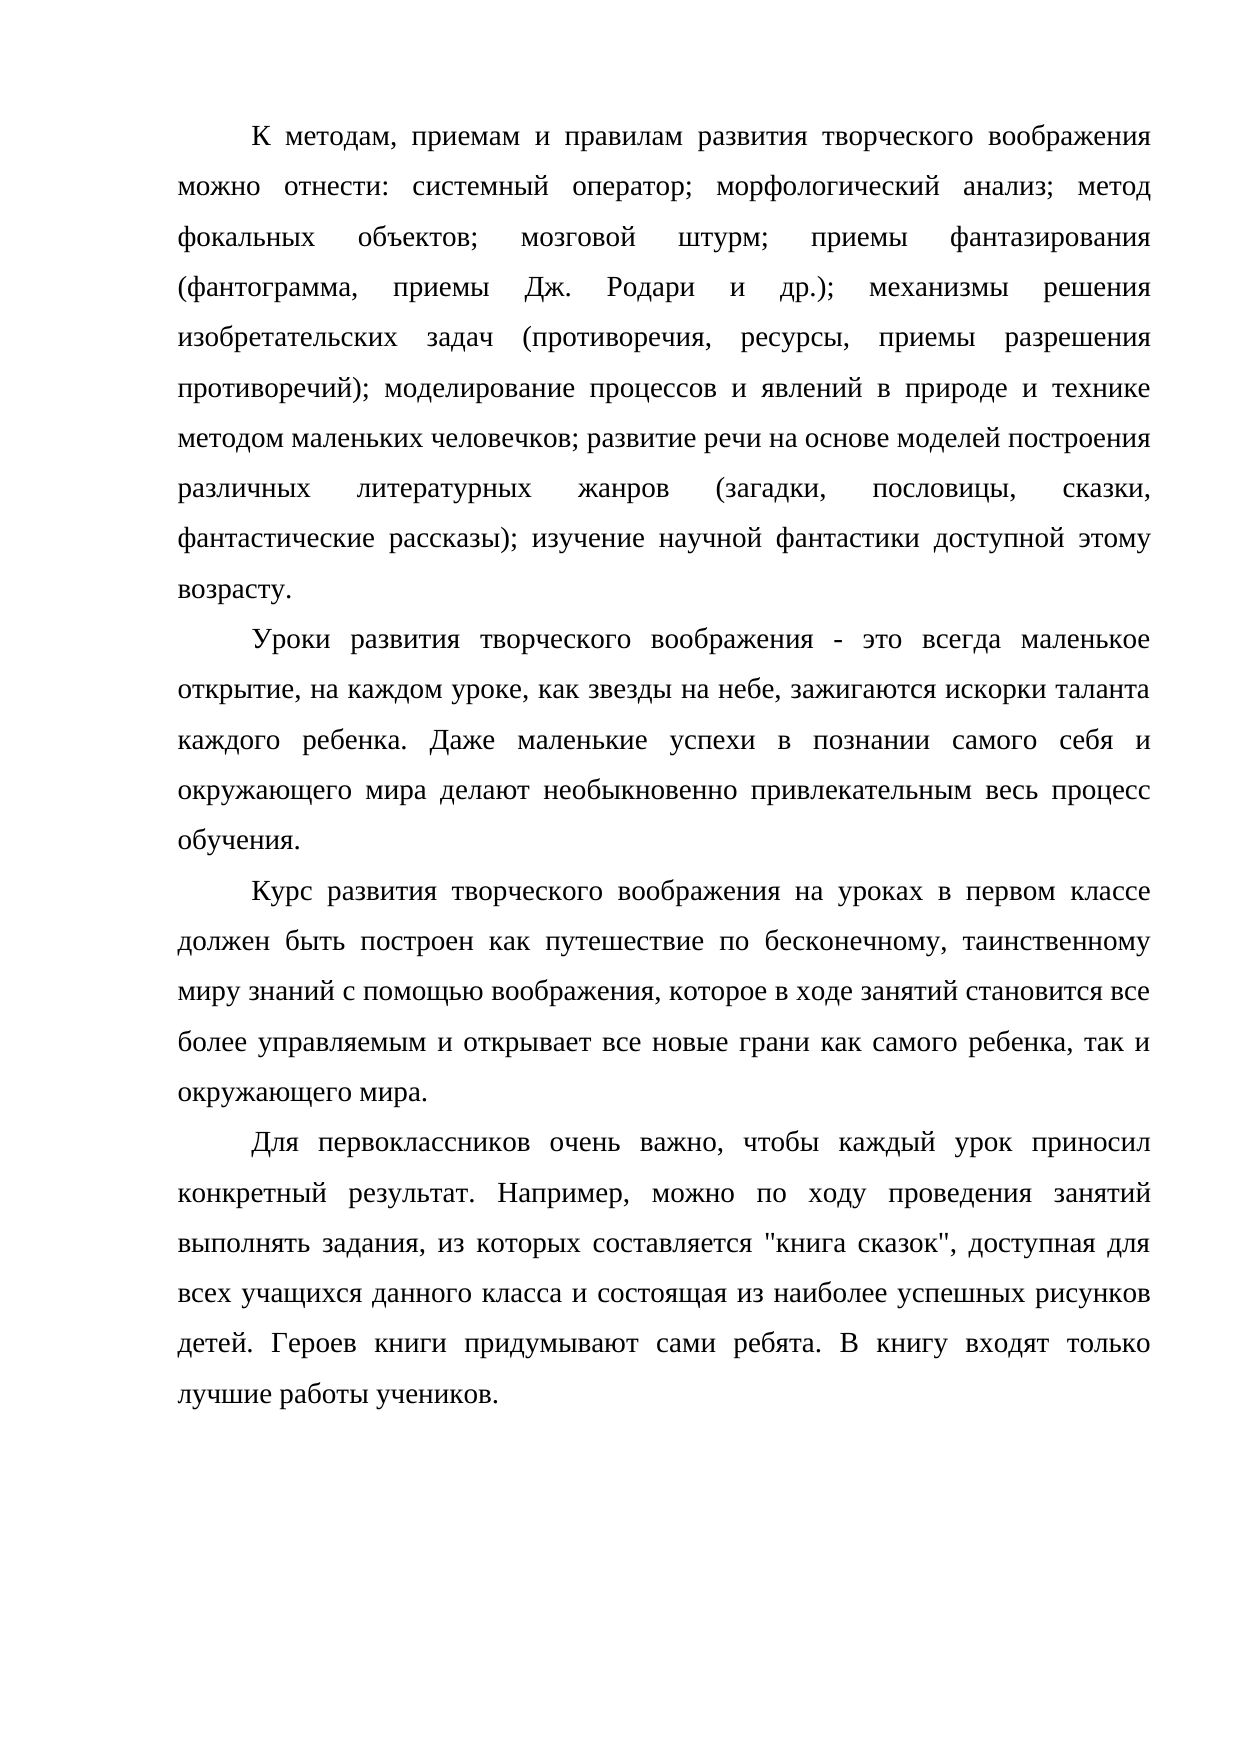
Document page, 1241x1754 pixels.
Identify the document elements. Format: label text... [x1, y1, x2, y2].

text Уроки развития творческого воображения - это всегда маленькое открытие, на каждом уроке, как звезды на небе, зажигаются искорки таланта каждого ребенка. Даже маленькие успехи в познании самого себя и окружающего мира делают необыкновенно привлекательным весь процесс обучения. [177, 621, 1152, 856]
text Курс развития творческого воображения на уроках в первом классе должен быть построен как путешествие по бесконечному, таинственному миру знаний с помощью воображения, которое в ходе занятий становится все более управляемым и открывает все новые грани как самого ребенка, так и окружающего мира. [177, 873, 1152, 1108]
text К методам, приемам и правилам развития творческого воображения можно отнести: системный оператор; морфологический анализ; метод фокальных объектов; мозговой штурм; приемы фантазирования (фантограмма, приемы Дж. Родари и др.); механизмы решения изобретательских задач (противоречия, ресурсы, приемы разрешения противоречий); моделирование процессов и явлений в природе и технике методом маленьких человечков; развитие речи на основе моделей построения различных литературных жанров (загадки, пословицы, сказки, фантастические рассказы); изучение научной фантастики доступной этому возрасту. [177, 118, 1152, 604]
text Для первоклассников очень важно, чтобы каждый урок приносил конкретный результат. Например, можно по ходу проведения занятий выполнять задания, из которых составляется "книга сказок", доступная для всех учащихся данного класса и состоящая из наиболее успешных рисунков детей. Героев книги придумывают сами ребята. В книгу входят только лучшие работы учеников. [177, 1124, 1152, 1409]
